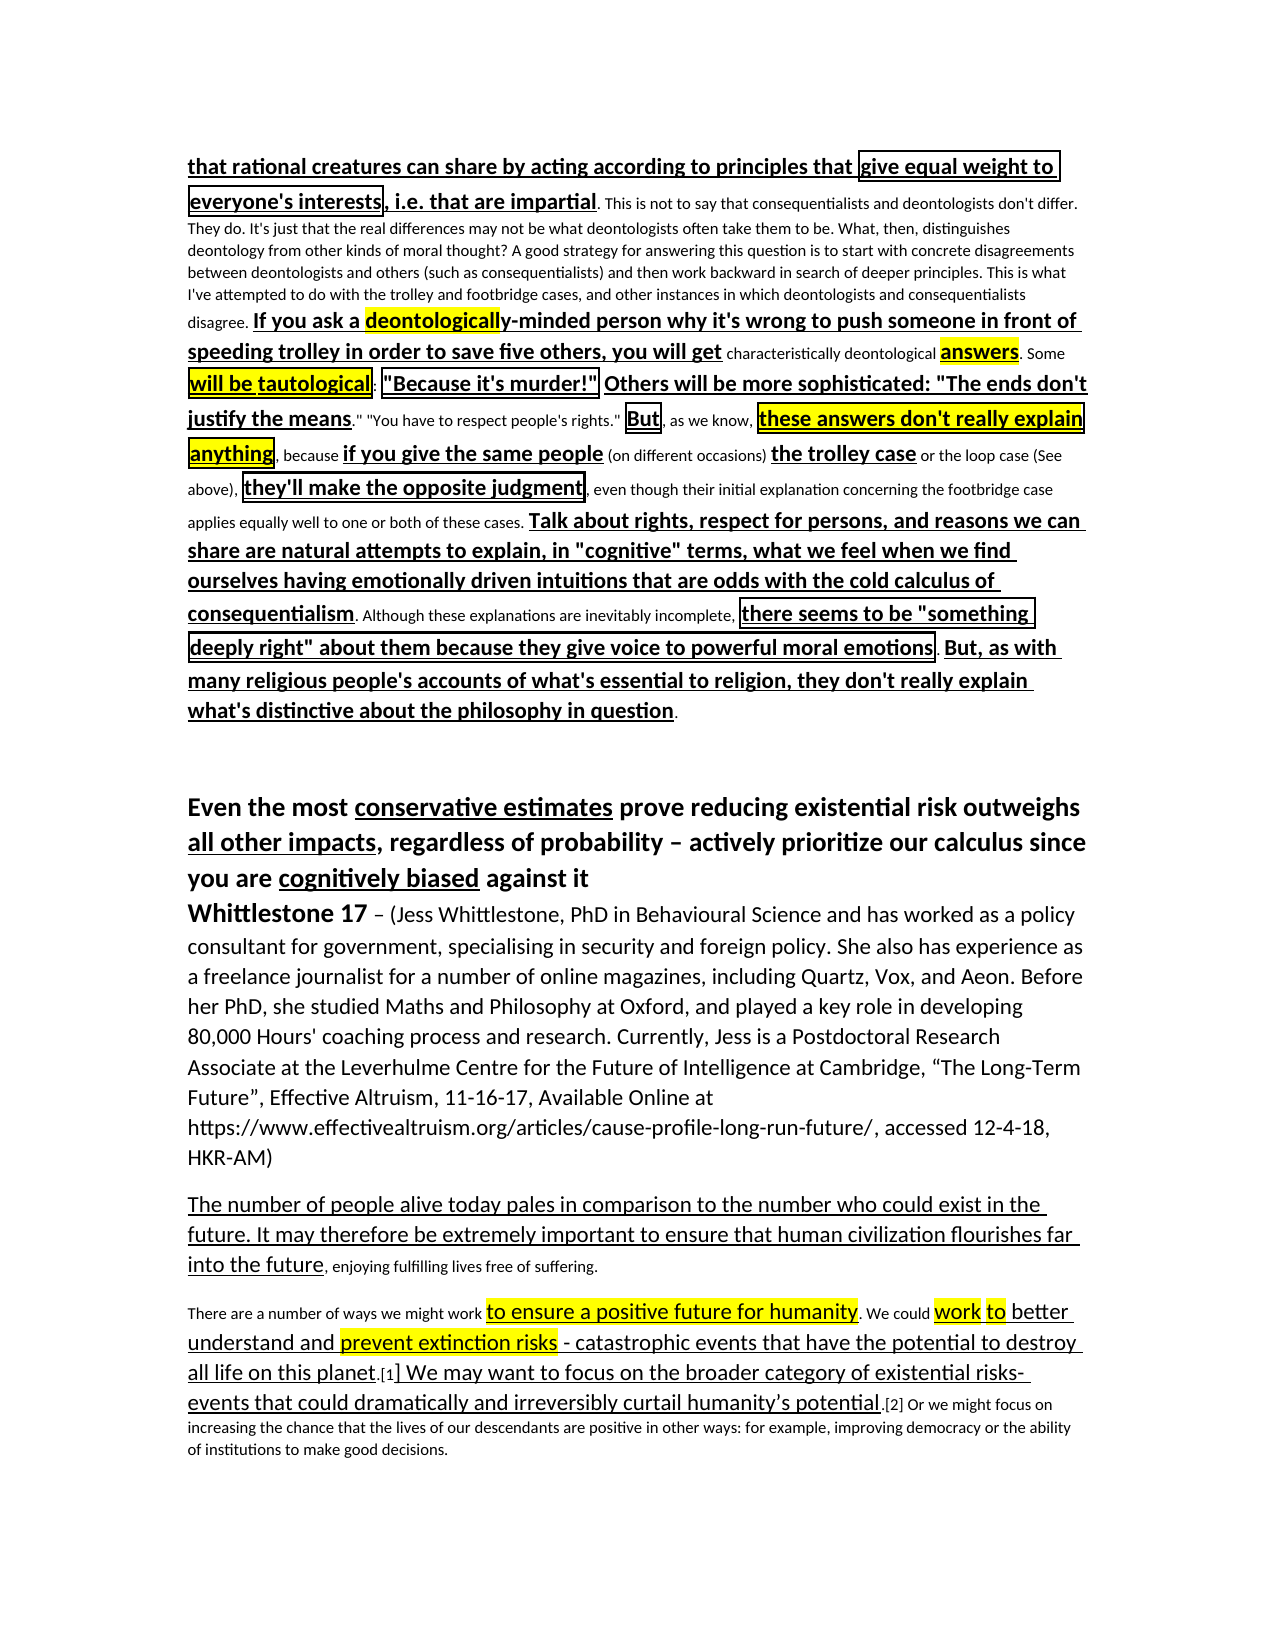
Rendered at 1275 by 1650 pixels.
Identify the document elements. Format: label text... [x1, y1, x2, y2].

text There are a number of ways we might work to ensure a positive future for humanity. We could work to better understand and prevent extinction risks - catastrophic events that have the potential to destroy all life on this planet.[1] We may want to focus on the broader category of existential risks- events that could dramatically and irreversibly curtail humanity’s potential.[2] Or we might focus on increasing the chance that the lives of our descendants are positive in other ways: for example, improving democracy or the ability of institutions to make good decisions. [187, 1297, 1087, 1460]
text The number of people alive today pales in comparison to the number who could exist in the future. It may therefore be extremely important to ensure that human civilization flourishes far into the future, enjoying fulfilling lives free of suffering. [187, 1190, 1087, 1278]
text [187, 150, 1087, 724]
text Whittlestone 17 – (Jess Whittlestone, PhD in Behavioural Science and has worked as a policy consultant for government, specialising in security and foreign policy. She also has experience as a freelance journalist for a number of online magazines, including Quartz, Vox, and Aeon. Before her PhD, she studied Maths and Philosophy at Oxford, and played a key role in developing 80,000 Hours' coaching process and research. Currently, Jess is a Postdoctoral Research Associate at the Leverhulme Centre for the Future of Intelligence at Cambridge, “The Long-Term Future”, Effective Altruism, 11-16-17, Available Online at https://www.effectivealtruism.org/articles/cause-profile-long-run-future/, accessed 12-4-18, HKR-AM) [187, 897, 1087, 1171]
subtitle Even the most conservative estimates prove reducing existential risk outweighs all other impacts, regardless of probability – actively prioritize our calculus since you are cognitively biased against it [187, 790, 1087, 894]
